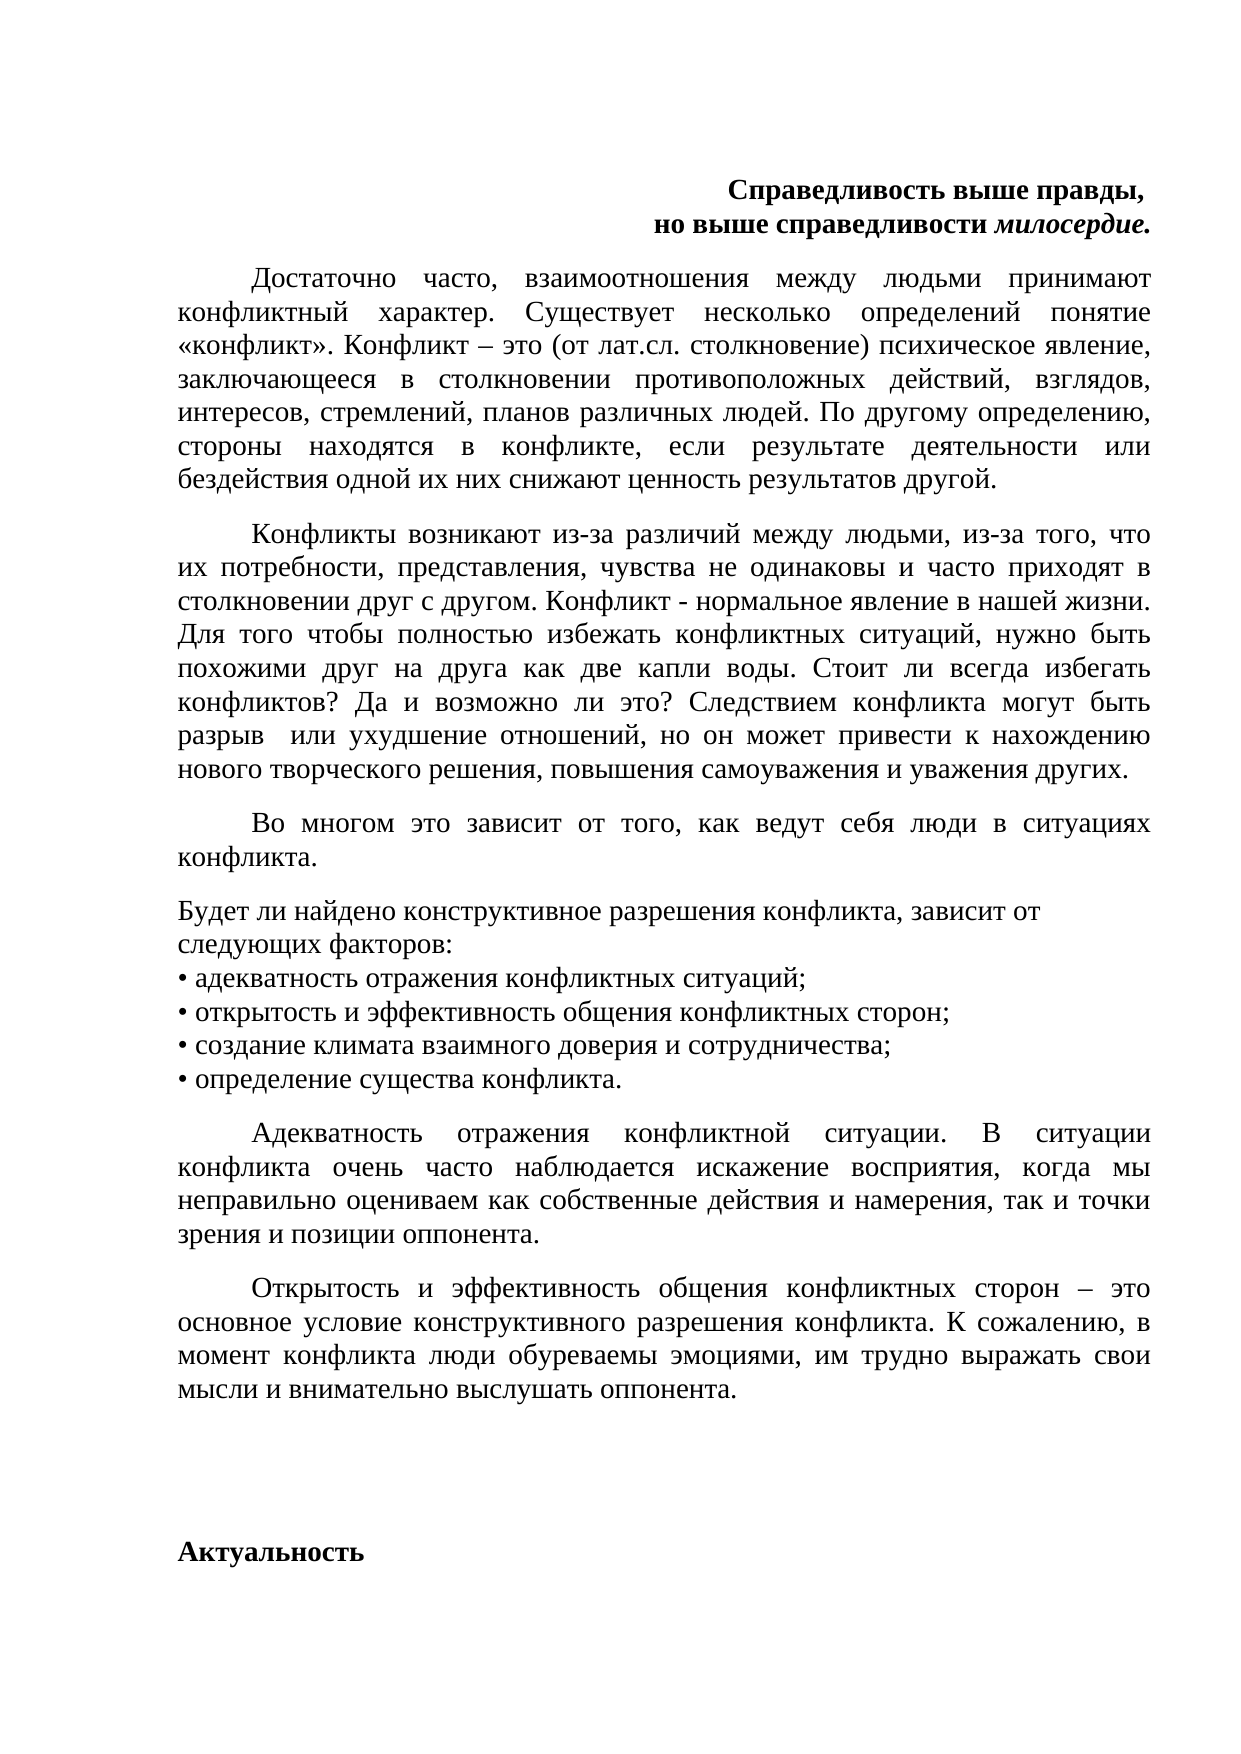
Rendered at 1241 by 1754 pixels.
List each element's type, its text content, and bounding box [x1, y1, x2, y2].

text Будет ли найдено конструктивное разрешения конфликта, зависит от следующих факторов: • адекватность отражения конфликтных ситуаций; • открытость и эффективность общения конфликтных сторон; • создание климата взаимного доверия и сотрудничества; • определение существа конфликта. [177, 893, 1152, 1094]
text Адекватность отражения конфликтной ситуации. В ситуации конфликта очень часто наблюдается искажение восприятия, когда мы неправильно оцениваем как собственные действия и намерения, так и точки зрения и позиции оппонента. [177, 1115, 1152, 1249]
text Актуальность [177, 1534, 1152, 1567]
text Открытость и эффективность общения конфликтных сторон – это основное условие конструктивного разрешения конфликта. К сожалению, в момент конфликта люди обуреваемы эмоциями, им трудно выражать свои мысли и внимательно выслушать оппонента. [177, 1270, 1152, 1404]
text Достаточно часто, взаимоотношения между людьми принимают конфликтный характер. Существует несколько определений понятие «конфликт». Конфликт – это (от лат.сл. столкновение) психическое явление, заключающееся в столкновении противоположных действий, взглядов, интересов, стремлений, планов различных людей. По другому определению, стороны находятся в конфликте, если результате деятельности или бездействия одной их них снижают ценность результатов другой. [177, 260, 1152, 495]
text Во многом это зависит от того, как ведут себя люди в ситуациях конфликта. [177, 805, 1152, 872]
text Справедливость выше правды, но выше справедливости милосердие. [177, 172, 1152, 239]
text Конфликты возникают из-за различий между людьми, из-за того, что их потребности, представления, чувства не одинаковы и часто приходят в столкновении друг с другом. Конфликт - нормальное явление в нашей жизни. Для того чтобы полностью избежать конфликтных ситуаций, нужно быть похожими друг на друга как две капли воды. Стоит ли всегда избегать конфликтов? Да и возможно ли это? Следствием конфликта могут быть разрыв или ухудшение отношений, но он может привести к нахождению нового творческого решения, повышения самоуважения и уважения других. [177, 516, 1152, 784]
